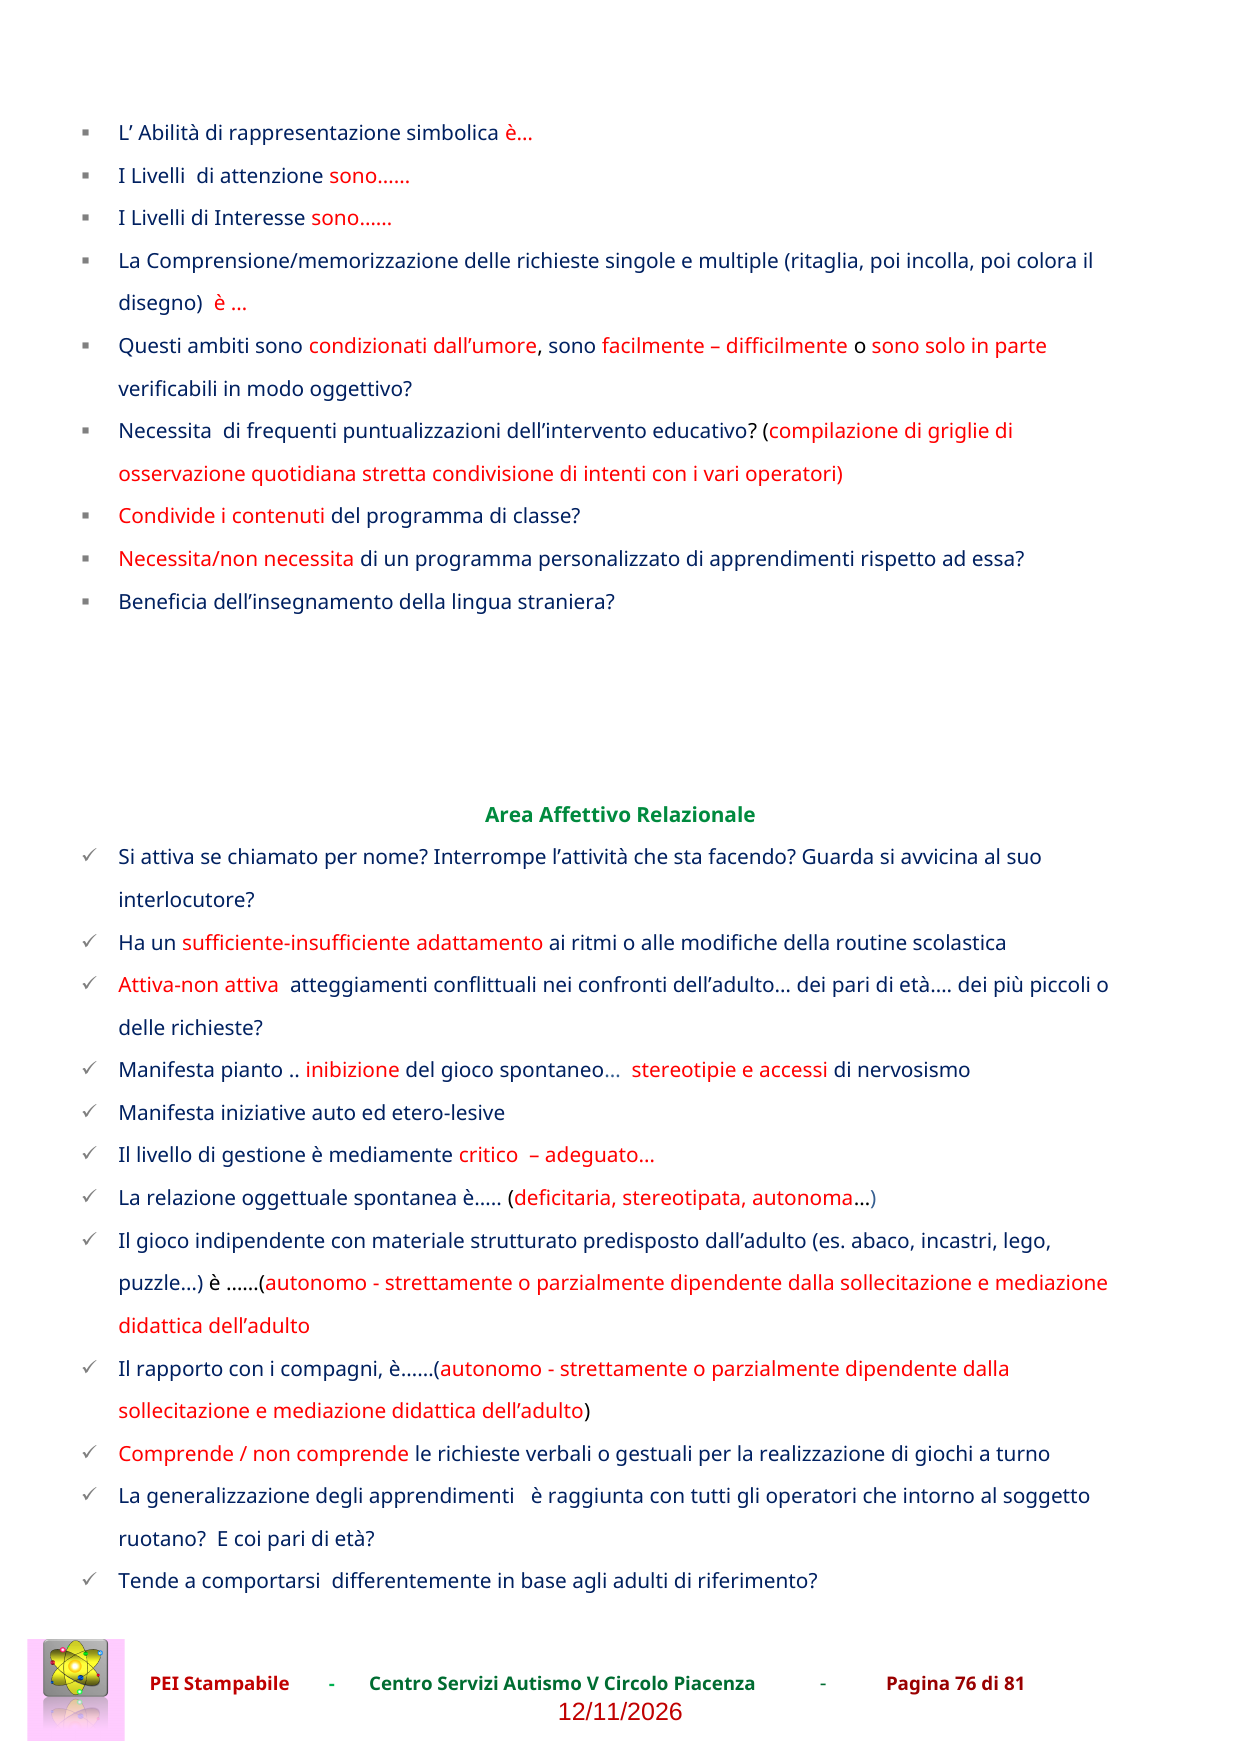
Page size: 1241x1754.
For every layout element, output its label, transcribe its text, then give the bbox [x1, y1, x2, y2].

list Il gioco indipendente con materiale strutturato predisposto dall’adulto (es. abaco, incastri, lego, puzzle…) è ……(autonomo - strettamente o parzialmente dipendente dalla sollecitazione e mediazione didattica dell’adulto [81, 1226, 1122, 1339]
list Necessita di frequenti puntualizzazioni dell’intervento educativo? (compilazione di griglie di osservazione quotidiana stretta condivisione di intenti con i vari operatori) [81, 416, 1122, 487]
list Ha un sufficiente-insufficiente adattamento ai ritmi o alle modifiche della routine scolastica [81, 928, 1122, 956]
list Condivide i contenuti del programma di classe? [81, 502, 1122, 530]
list Necessita/non necessita di un programma personalizzato di apprendimenti rispetto ad essa? [81, 544, 1122, 573]
picture [27, 1639, 125, 1741]
list Tende a comportarsi differentemente in base agli adulti di riferimento? [81, 1567, 1122, 1595]
list Manifesta iniziative auto ed etero-lesive [81, 1098, 1122, 1126]
list I Livelli di attenzione sono…… [81, 161, 1122, 189]
list Manifesta pianto .. inibizione del gioco spontaneo… stereotipie e accessi di nervosismo [81, 1055, 1122, 1084]
list Questi ambiti sono condizionati dall’umore, sono facilmente – difficilmente o sono solo in parte verificabili in modo oggettivo? [81, 331, 1122, 402]
list La Comprensione/memorizzazione delle richieste singole e multiple (ritaglia, poi incolla, poi colora il disegno) è … [81, 246, 1122, 317]
list L’ Abilità di rappresentazione simbolica è… [81, 118, 1122, 147]
list Il livello di gestione è mediamente critico – adeguato… [81, 1141, 1122, 1169]
list I Livelli di Interesse sono…… [81, 203, 1122, 232]
list Comprende / non comprende le richieste verbali o gestuali per la realizzazione di giochi a turno [81, 1439, 1122, 1467]
list Il rapporto con i compagni, è……(autonomo - strettamente o parzialmente dipendente dalla sollecitazione e mediazione didattica dell’adulto) [81, 1354, 1122, 1425]
list Si attiva se chiamato per nome? Interrompe l’attività che sta facendo? Guarda si avvicina al suo interlocutore? [81, 842, 1122, 913]
list La relazione oggettuale spontanea è….. (deficitaria, stereotipata, autonoma…) [81, 1183, 1122, 1212]
list Attiva-non attiva atteggiamenti conflittuali nei confronti dell’adulto… dei pari di età…. dei più piccoli o delle richieste? [81, 970, 1122, 1041]
list Beneficia dell’insegnamento della lingua straniera? [81, 587, 1122, 615]
list La generalizzazione degli apprendimenti è raggiunta con tutti gli operatori che intorno al soggetto ruotano? E coi pari di età? [81, 1481, 1122, 1552]
text Area Affettivo Relazionale [118, 800, 1122, 828]
